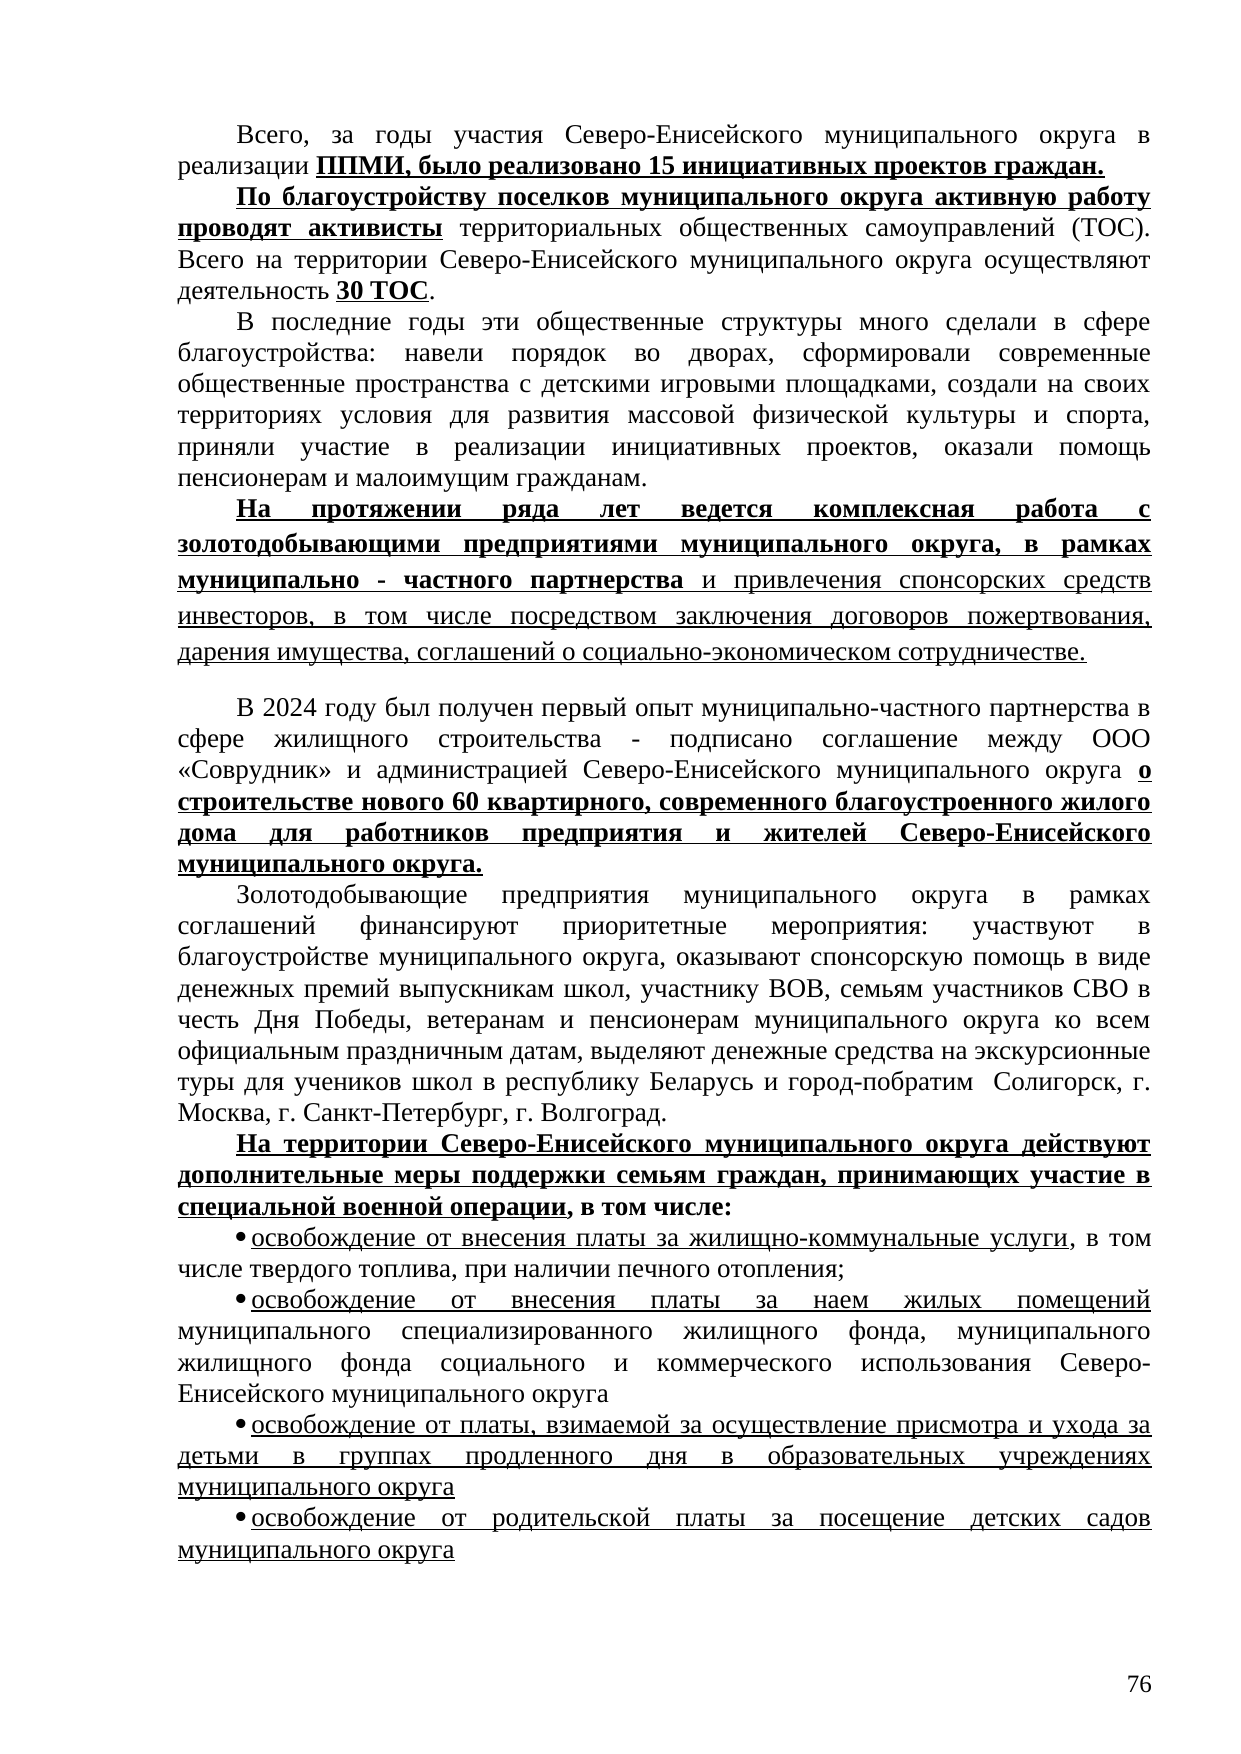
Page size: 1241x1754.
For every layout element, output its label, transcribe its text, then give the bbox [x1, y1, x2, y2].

list На территории Северо-Енисейского муниципального округа действуют дополнительные меры поддержки семьям граждан, принимающих участие в специальной военной операции, в том числе: [177, 1127, 1152, 1186]
list На территории Северо-Енисейского муниципального округа действуют дополнительные меры поддержки семьям граждан, принимающих участие в специальной военной операции, в том числе: [177, 1187, 1152, 1221]
text Золотодобывающие предприятия муниципального округа в рамках соглашений финансируют приоритетные мероприятия: участвуют в благоустройстве муниципального округа, оказывают спонсорскую помощь в виде денежных премий выпускникам школ, участнику ВОВ, семьям участников СВО в честь Дня Победы, ветеранам и пенсионерам муниципального округа ко всем официальным праздничным датам, выделяют денежные средства на экскурсионные туры для учеников школ в республику Беларусь и город-побратим Солигорск, г. Москва, г. Санкт-Петербург, г. Волгоград. [177, 878, 1152, 1127]
list освобождение от внесения платы за наем жилых помещений муниципального специализированного жилищного фонда, муниципального жилищного фонда социального и коммерческого использования Северо-Енисейского муниципального округа [177, 1283, 1152, 1408]
list На протяжении ряда лет ведется комплексная работа с золотодобывающими предприятиями муниципального округа, в рамках муниципально - частного партнерства и привлечения спонсорских средств инвесторов, в том числе посредством заключения договоров пожертвования, дарения имущества, соглашений о социально-экономическом сотрудничестве. [177, 592, 1152, 626]
text В 2024 году был получен первый опыт муниципально-частного партнерства в сфере жилищного строительства - подписано соглашение между ООО «Соврудник» и администрацией Северо-Енисейского муниципального округа о строительстве нового 60 квартирного, современного благоустроенного жилого дома для работников предприятия и жителей Северо-Енисейского муниципального округа. [177, 691, 1162, 878]
list Всего, за годы участия Северо-Енисейского муниципального округа в реализации ППМИ, было реализовано 15 инициативных проектов граждан. [177, 118, 1152, 180]
list На протяжении ряда лет ведется комплексная работа с золотодобывающими предприятиями муниципального округа, в рамках муниципально - частного партнерства и привлечения спонсорских средств инвесторов, в том числе посредством заключения договоров пожертвования, дарения имущества, соглашений о социально-экономическом сотрудничестве. [177, 556, 1152, 591]
list На протяжении ряда лет ведется комплексная работа с золотодобывающими предприятиями муниципального округа, в рамках муниципально - частного партнерства и привлечения спонсорских средств инвесторов, в том числе посредством заключения договоров пожертвования, дарения имущества, соглашений о социально-экономическом сотрудничестве. [177, 627, 1152, 666]
list В последние годы эти общественные структуры много сделали в сфере благоустройства: навели порядок во дворах, сформировали современные общественные пространства с детскими игровыми площадками, создали на своих территориях условия для развития массовой физической культуры и спорта, приняли участие в реализации инициативных проектов, оказали помощь пенсионерам и малоимущим гражданам. [177, 305, 1152, 492]
list освобождение от платы, взимаемой за осуществление присмотра и ухода за детьми в группах продленного дня в образовательных учреждениях муниципального округа [177, 1408, 1152, 1466]
list На протяжении ряда лет ведется комплексная работа с золотодобывающими предприятиями муниципального округа, в рамках муниципально - частного партнерства и привлечения спонсорских средств инвесторов, в том числе посредством заключения договоров пожертвования, дарения имущества, соглашений о социально-экономическом сотрудничестве. [177, 492, 1152, 555]
list освобождение от платы, взимаемой за осуществление присмотра и ухода за детьми в группах продленного дня в образовательных учреждениях муниципального округа [177, 1468, 1152, 1501]
list освобождение от внесения платы за жилищно-коммунальные услуги, в том числе твердого топлива, при наличии печного отопления; [177, 1221, 1152, 1283]
list освобождение от родительской платы за посещение детских садов муниципального округа [177, 1501, 1160, 1583]
list По благоустройству поселков муниципального округа активную работу проводят активисты территориальных общественных самоуправлений (ТОС). Всего на территории Северо-Енисейского муниципального округа осуществляют деятельность 30 ТОС. [177, 180, 1152, 305]
